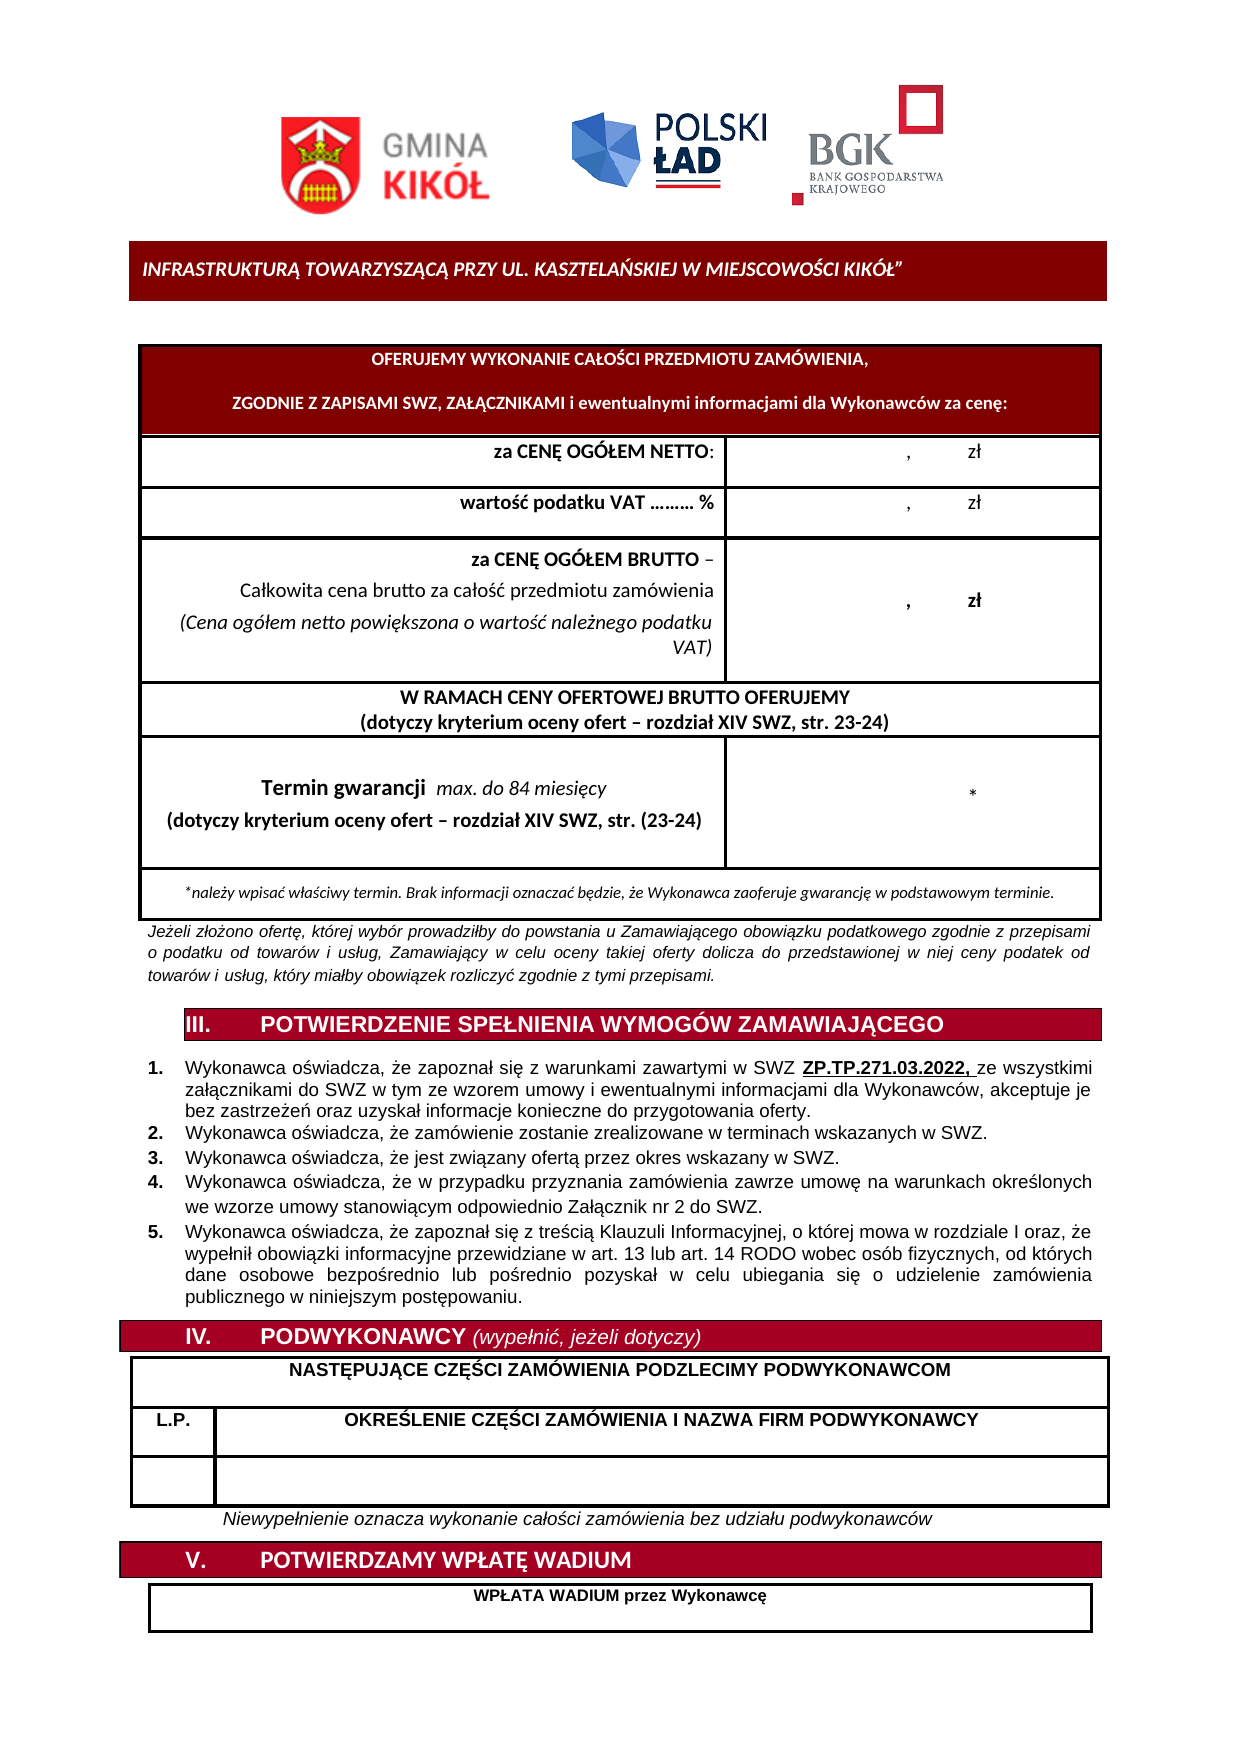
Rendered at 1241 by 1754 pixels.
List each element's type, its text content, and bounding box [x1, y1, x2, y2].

picture [281, 117, 491, 216]
table_cell *należy wpisać właściwy termin. Brak informacji oznaczać będzie, że Wykonawca zaoferuje gwarancję w podstawowym terminie. [142, 870, 1099, 918]
table_cell za CENĘ OGÓŁEM BRUTTO – Całkowita cena brutto za całość przedmiotu zamówienia (Cena ogółem netto powiększona o wartość należnego podatku VAT) [142, 540, 724, 681]
table_cell L.P. [133, 1409, 213, 1455]
table_cell , zł [727, 540, 1099, 681]
table_cell OKREŚLENIE CZĘŚCI ZAMÓWIENIA I NAZWA FIRM PODWYKONAWCY [217, 1409, 1107, 1455]
list POTWIERDZENIE SPEŁNIENIA WYMOGÓW ZAMAWIAJĄCEGO [185, 1009, 1101, 1040]
text Jeżeli złożono ofertę, której wybór prowadziłby do powstania u Zamawiającego obowiązku podatkowego zgodnie z przepisami o podatku od towarów i usług, Zamawiający w celu oceny takiej oferty dolicza do przedstawionej w niej ceny podatek od towarów i usług, który miałby obowiązek rozliczyć zgodnie z tymi przepisami. [148, 921, 1093, 984]
table_cell [133, 1458, 213, 1504]
table_cell Termin gwarancji max. do 84 miesięcy (dotyczy kryterium oceny ofert – rozdział XIV SWZ, str. (23-24) [142, 738, 724, 867]
table_cell , zł [727, 489, 1099, 536]
table_header WPŁATA WADIUM przez Wykonawcę [151, 1586, 1090, 1630]
list POTWIERDZAMY WPŁATĘ WADIUM [121, 1543, 1101, 1577]
list Wykonawca oświadcza, że zapoznał się z treścią Klauzuli Informacyjnej, o której mowa w rozdziale I oraz, że wypełnił obowiązki informacyjne przewidziane w art. 13 lub art. 14 RODO wobec osób fizycznych, od których dane osobowe bezpośrednio lub pośrednio pozyskał w celu ubiegania się o udzielenie zamówienia publicznego w niniejszym postępowaniu. [148, 1221, 1093, 1307]
list Wykonawca oświadcza, że zamówienie zostanie zrealizowane w terminach wskazanych w SWZ. [148, 1122, 1093, 1143]
list PODWYKONAWCY (wypełnić, jeżeli dotyczy) [121, 1321, 1101, 1351]
table_cell wartość podatku VAT ……… % [142, 489, 724, 536]
table_cell * [727, 738, 1099, 867]
table_cell W RAMACH CENY OFERTOWEJ BRUTTO OFERUJEMY (dotyczy kryterium oceny ofert – rozdział XIV SWZ, str. 23-24) [142, 684, 1099, 735]
table_header OFERUJEMY WYKONANIE CAŁOŚCI PRZEDMIOTU ZAMÓWIENIA, ZGODNIE Z ZAPISAMI SWZ, ZAŁĄCZNIKAMI i ewentualnymi informacjami dla Wykonawców za cenę: [142, 347, 1099, 434]
table_cell , zł [727, 438, 1099, 486]
list Wykonawca oświadcza, że w przypadku przyznania zamówienia zawrze umowę na warunkach określonych we wzorze umowy stanowiącym odpowiednio Załącznik nr 2 do SWZ. [148, 1171, 1093, 1218]
table_cell za CENĘ OGÓŁEM NETTO: [142, 438, 724, 486]
text Niewypełnienie oznacza wykonanie całości zamówienia bez udziału podwykonawców [223, 1508, 1093, 1529]
list Wykonawca oświadcza, że jest związany ofertą przez okres wskazany w SWZ. [148, 1147, 1093, 1168]
list Wykonawca oświadcza, że zapoznał się z warunkami zawartymi w SWZ ZP.TP.271.03.2022, ze wszystkimi załącznikami do SWZ w tym ze wzorem umowy i ewentualnymi informacjami dla Wykonawców, akceptuje je bez zastrzeżeń oraz uzyskał informacje konieczne do przygotowania oferty. [148, 1057, 1093, 1122]
table_header NASTĘPUJĄCE CZĘŚCI ZAMÓWIENIA PODZLECIMY PODWYKONAWCOM [133, 1359, 1107, 1406]
table_cell [217, 1458, 1107, 1504]
